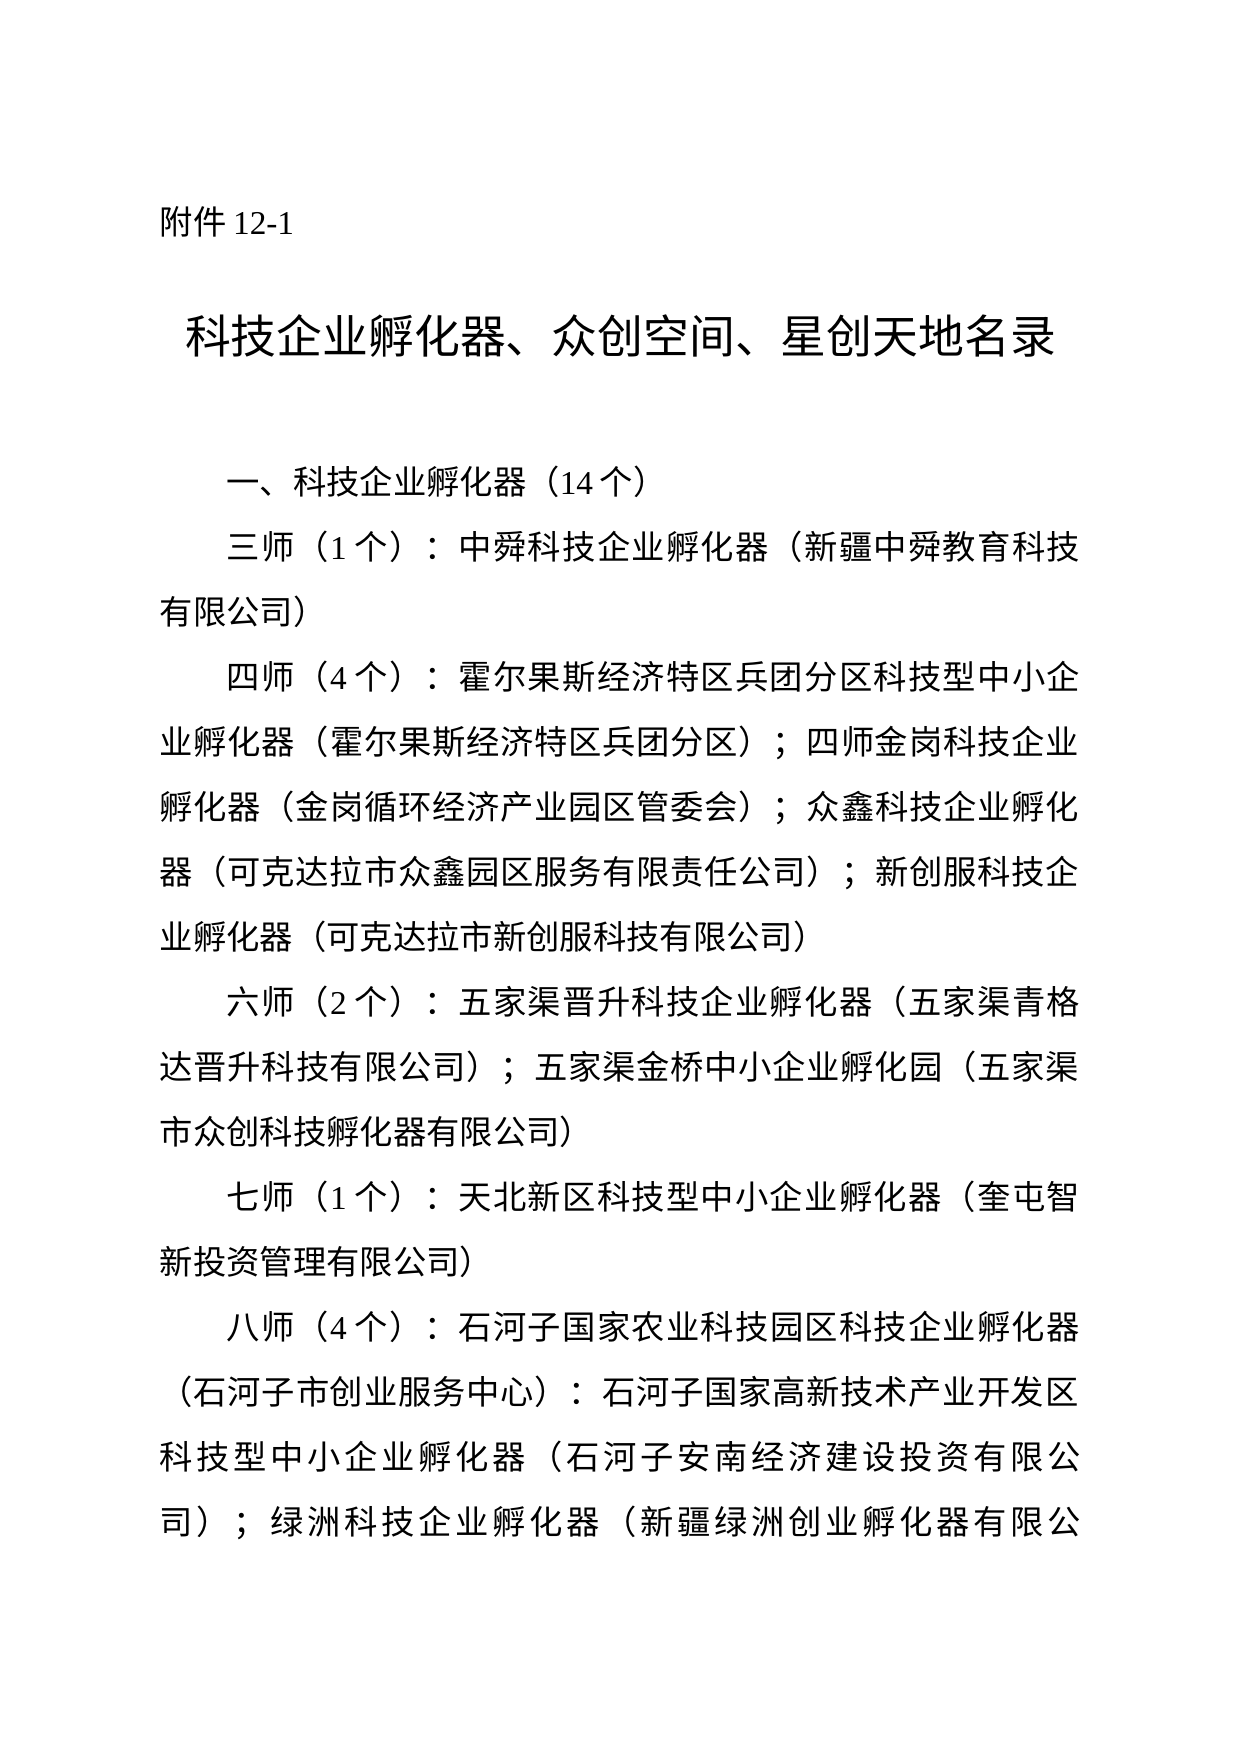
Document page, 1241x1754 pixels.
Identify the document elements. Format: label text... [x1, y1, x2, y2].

text 六师（2个）：五家渠晋升科技企业孵化器（五家渠青格达晋升科技有限公司）；五家渠金桥中小企业孵化园（五家渠市众创科技孵化器有限公司） [159, 967, 1081, 1162]
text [159, 1292, 1081, 1552]
text 七师（1个）：天北新区科技型中小企业孵化器（奎屯智新投资管理有限公司） [159, 1162, 1081, 1292]
text 科技企业孵化器、众创空间、星创天地名录 [159, 285, 1081, 382]
text 四师（4个）：霍尔果斯经济特区兵团分区科技型中小企业孵化器（霍尔果斯经济特区兵团分区）；四师金岗科技企业孵化器（金岗循环经济产业园区管委会）；众鑫科技企业孵化器（可克达拉市众鑫园区服务有限责任公司）；新创服科技企业孵化器（可克达拉市新创服科技有限公司） [159, 642, 1081, 967]
text 附件12-1 [159, 187, 1081, 252]
text 一、科技企业孵化器（14个） [159, 447, 1081, 512]
text 三师（1个）：中舜科技企业孵化器（新疆中舜教育科技有限公司） [159, 512, 1081, 642]
